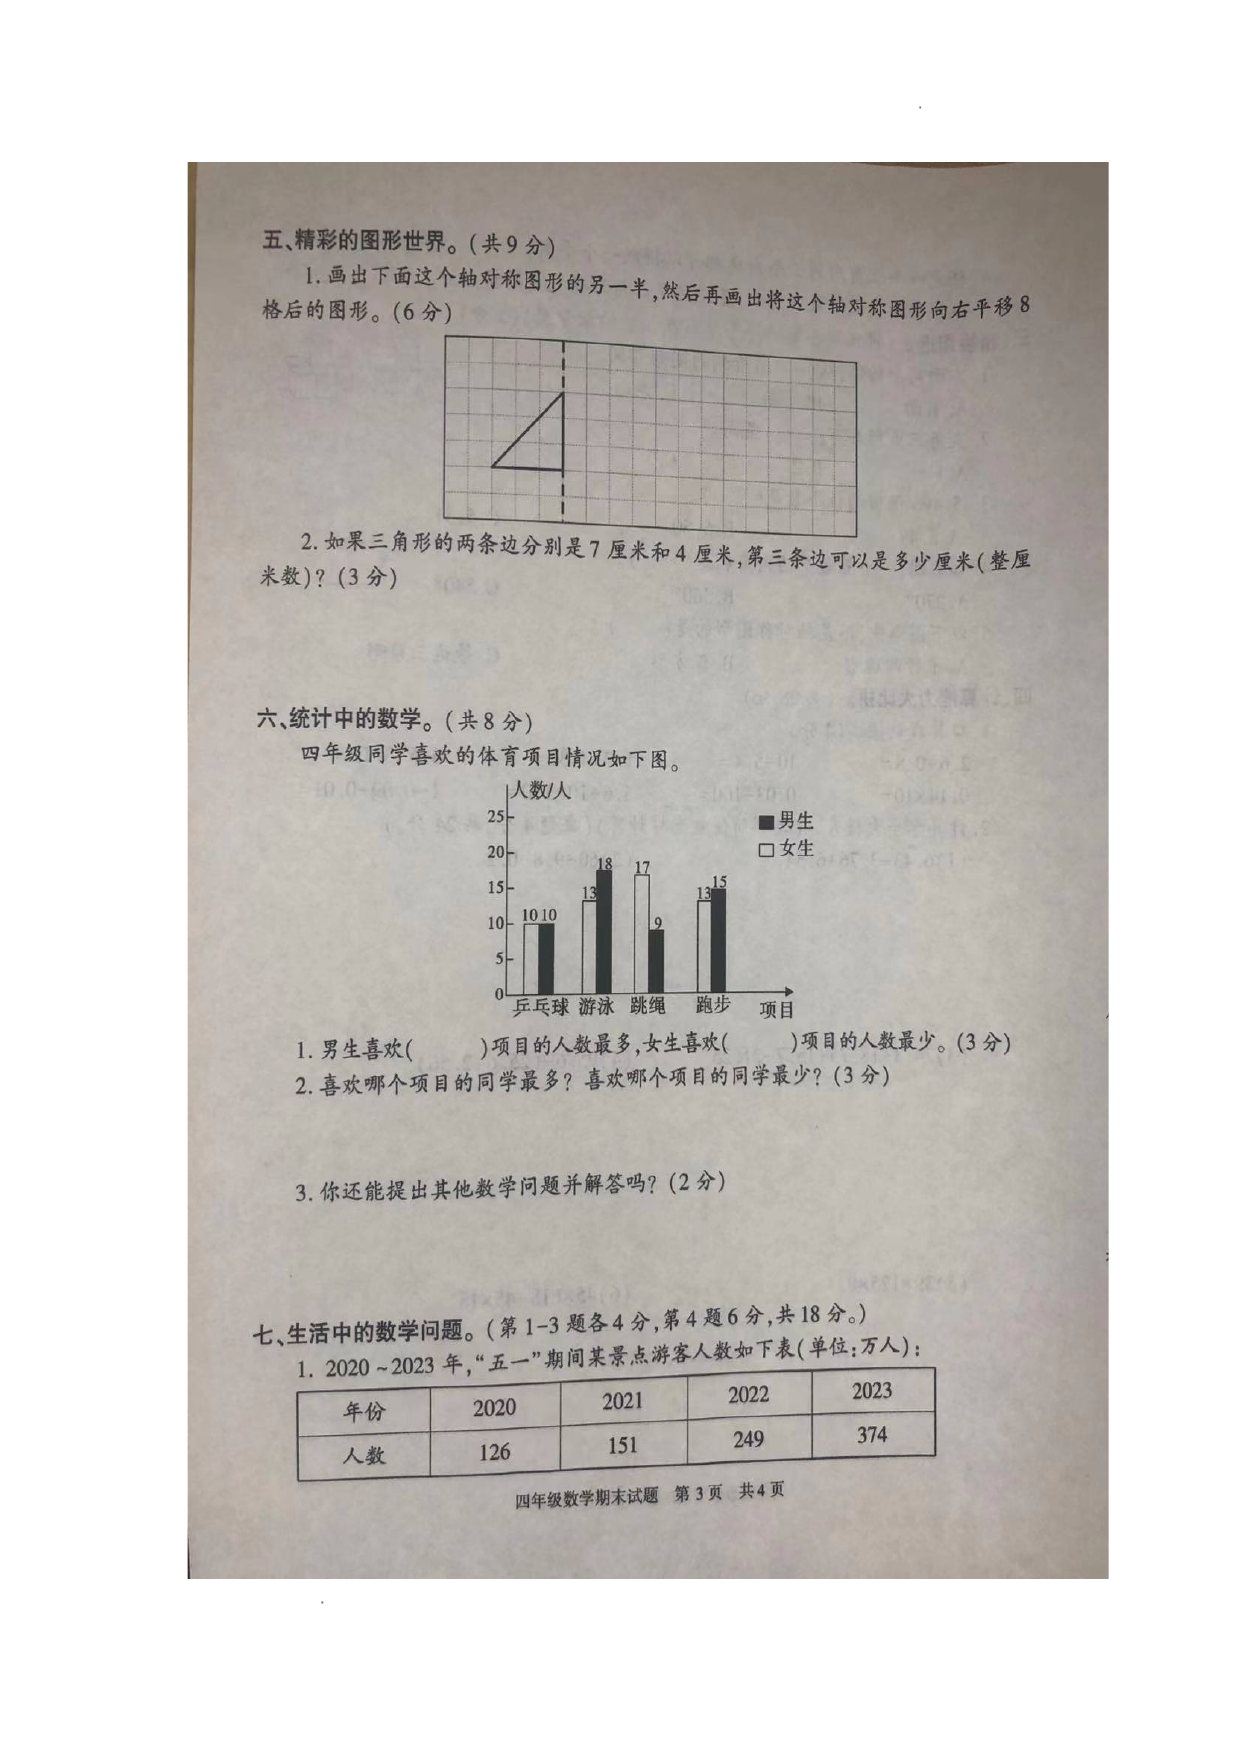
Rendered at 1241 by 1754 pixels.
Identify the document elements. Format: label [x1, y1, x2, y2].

picture [187, 162, 1109, 1579]
